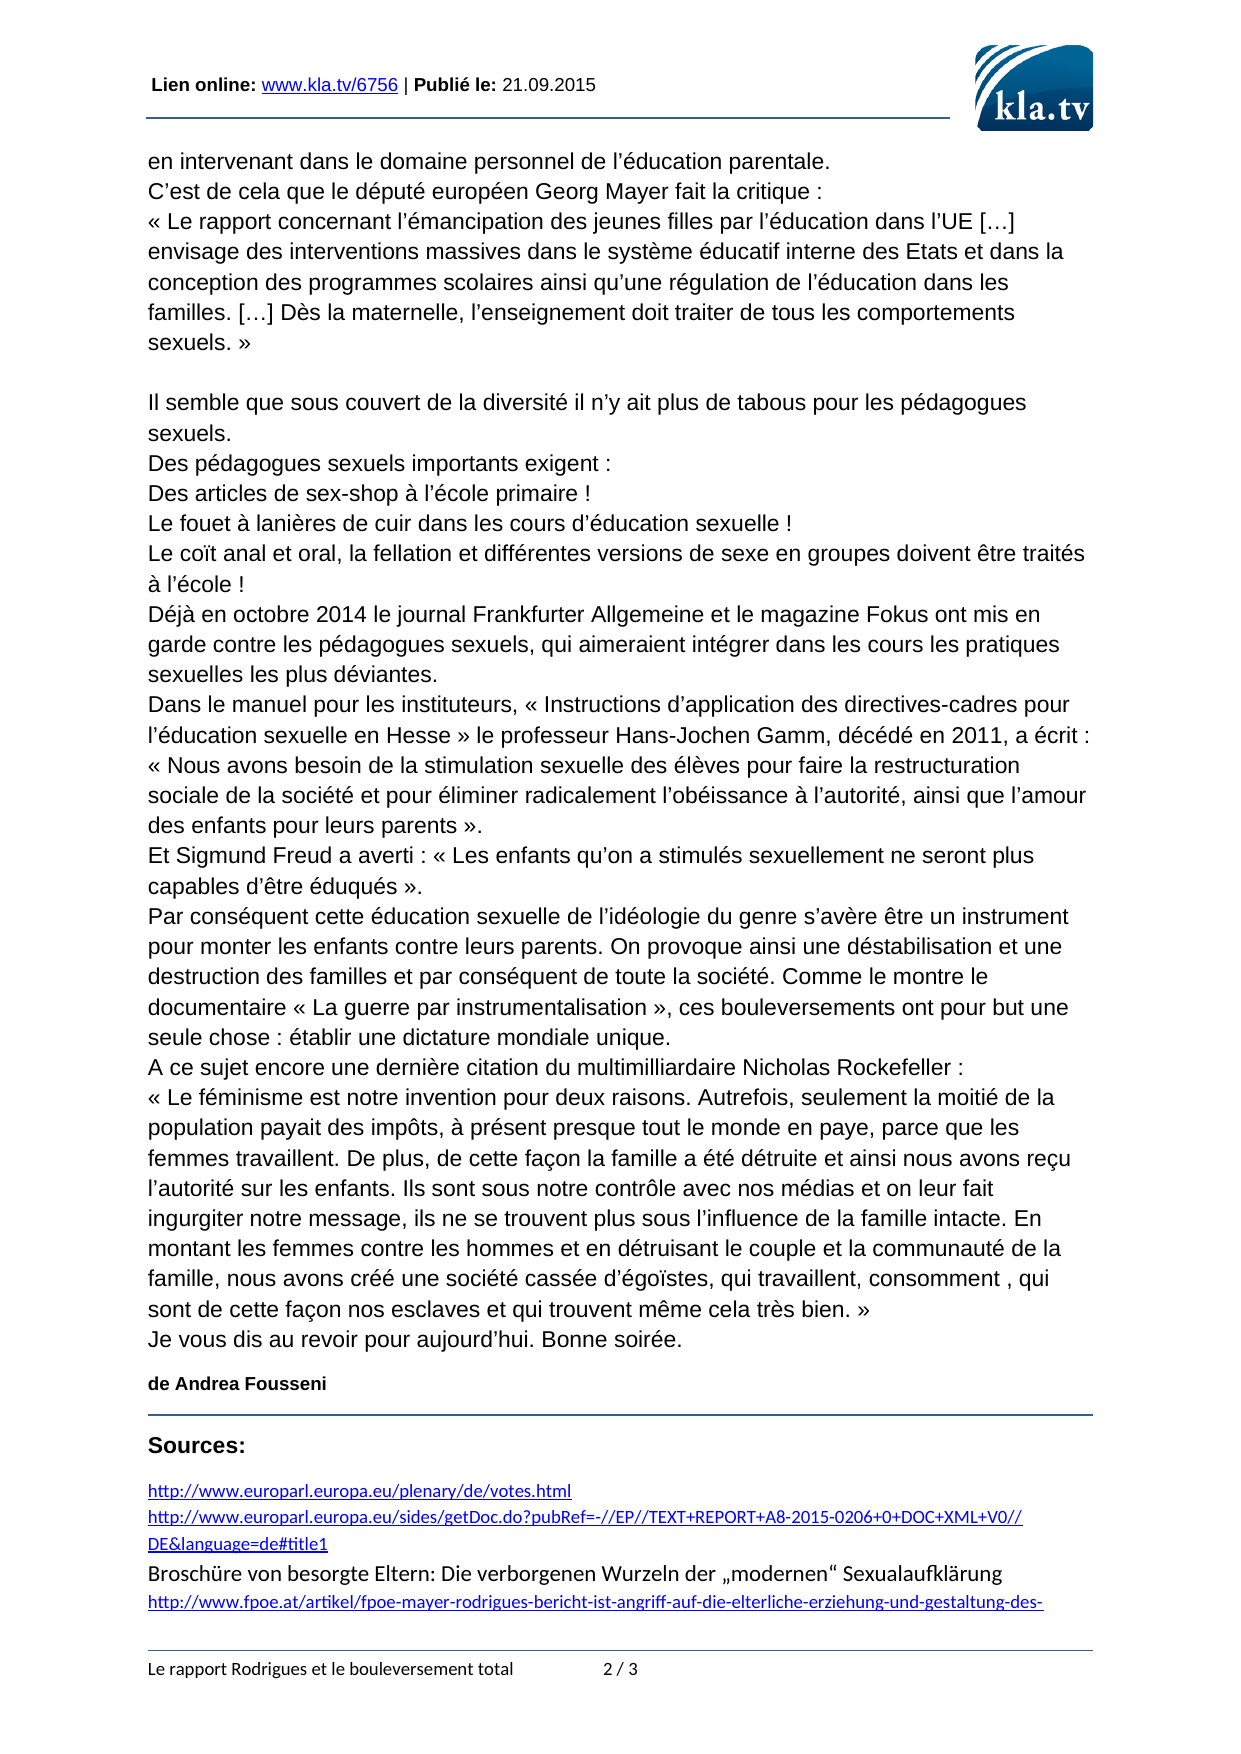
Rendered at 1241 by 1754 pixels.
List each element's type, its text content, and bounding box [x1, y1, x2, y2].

text de Andrea Fousseni [148, 1373, 1093, 1394]
text Sources: [148, 1416, 1093, 1459]
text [148, 1479, 1093, 1613]
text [148, 148, 1093, 1352]
